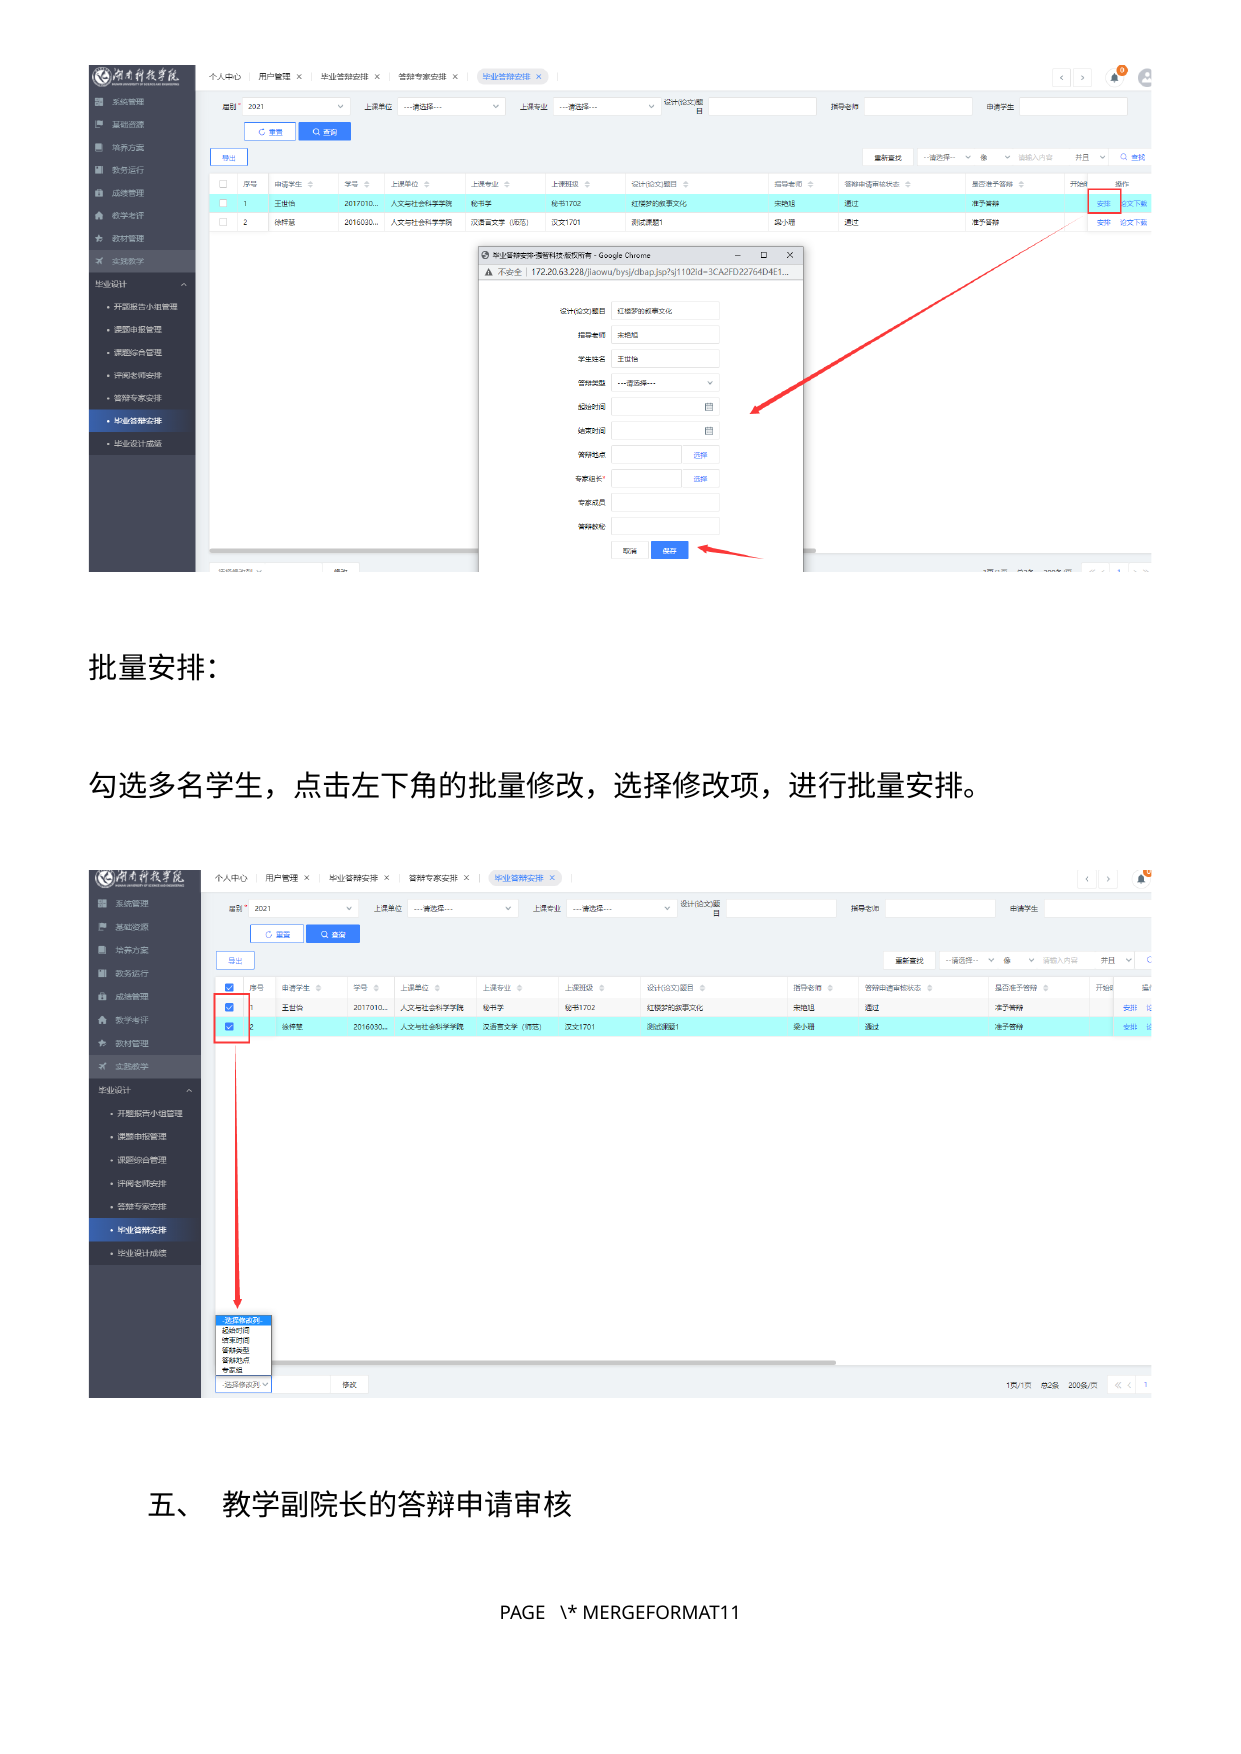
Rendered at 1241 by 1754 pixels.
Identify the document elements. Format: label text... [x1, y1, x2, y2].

list 教学副院长的答辩申请审核 [147, 1470, 1152, 1535]
text 批量安排： [89, 633, 1152, 698]
text 勾选多名学生，点击左下角的批量修改，选择修改项，进行批量安排。 [89, 752, 1152, 817]
picture [88, 65, 1152, 572]
picture [88, 870, 1152, 1398]
